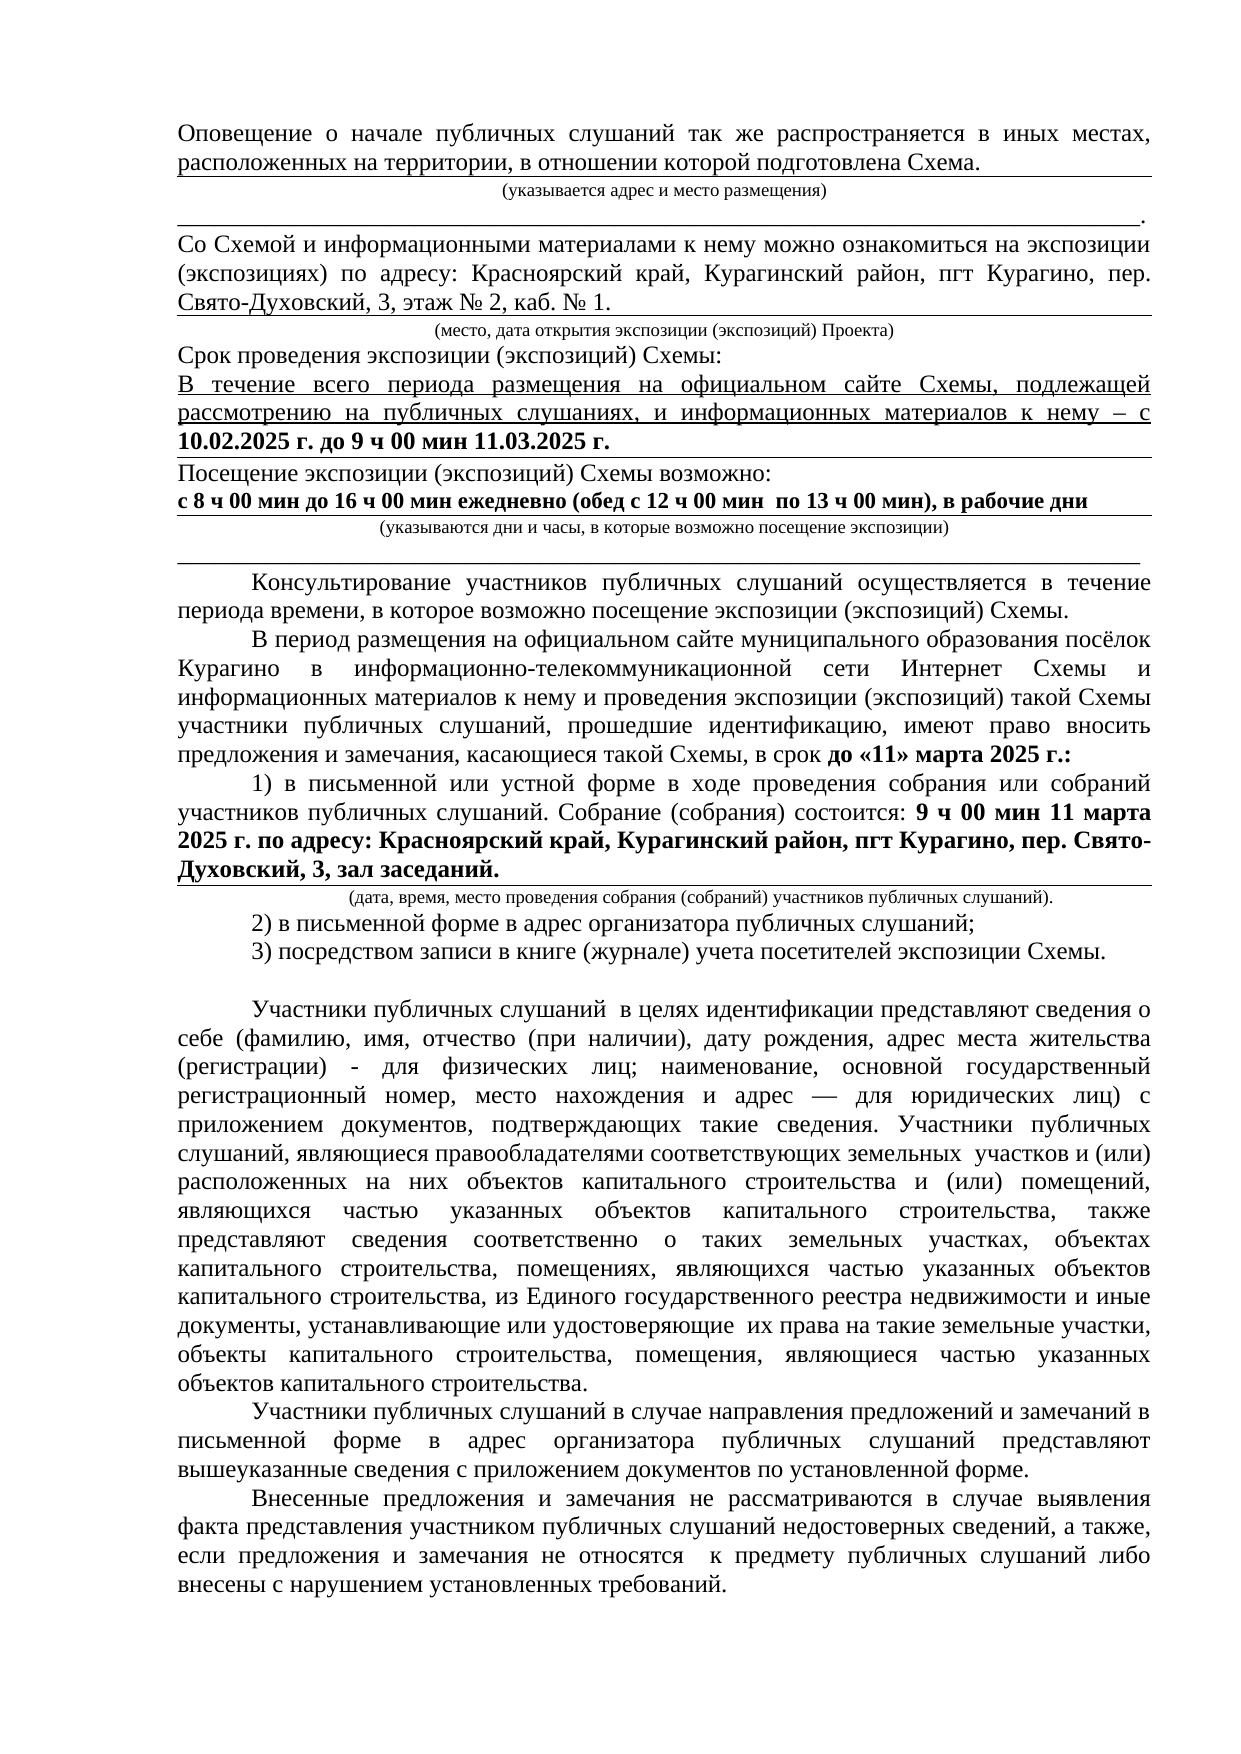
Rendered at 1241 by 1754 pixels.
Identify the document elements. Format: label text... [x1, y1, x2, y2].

text _____________________________________________________________________________.Со Схемой и информационными материалами к нему можно ознакомиться на экспозиции (экспозициях) по адресу: Красноярский край, Курагинский район, пгт Курагино, пер. Свято-Духовский, 3, этаж № 2, каб. № 1. [177, 200, 1152, 315]
text Консультирование участников публичных слушаний осуществляется в течение периода времени, в которое возможно посещение экспозиции (экспозиций) Схемы. [177, 567, 1152, 624]
text Участники публичных слушаний в целях идентификации представляют сведения о себе (фамилию, имя, отчество (при наличии), дату рождения, адрес места жительства (регистрации) - для физических лиц; наименование, основной государственный регистрационный номер, место нахождения и адрес — для юридических лиц) с приложением документов, подтверждающих такие сведения. Участники публичных слушаний, являющиеся правообладателями соответствующих земельных участков и (или) расположенных на них объектов капитального строительства и (или) помещений, являющихся частью указанных объектов капитального строительства, также представляют сведения соответственно о таких земельных участках, объектах капитального строительства, помещениях, являющихся частью указанных объектов капитального строительства, из Единого государственного реестра недвижимости и иные документы, устанавливающие или удостоверяющие их права на такие земельные участки, объекты капитального строительства, помещения, являющиеся частью указанных объектов капитального строительства. [177, 994, 1152, 1396]
text 2) в письменной форме в адрес организатора публичных слушаний; [177, 908, 1152, 936]
text В течение всего периода размещения на официальном сайте Схемы, подлежащей рассмотрению на публичных слушаниях, и информационных материалов к нему – с 10.02.2025 г. до 9 ч 00 мин 11.03.2025 г. [177, 369, 1152, 457]
text В период размещения на официальном сайте муниципального образования посёлок Курагино в информационно-телекоммуникационной сети Интернет Схемы и информационных материалов к нему и проведения экспозиции (экспозиций) такой Схемы участники публичных слушаний, прошедшие идентификацию, имеют право вносить предложения и замечания, касающиеся такой Схемы, в срок до «11» марта 2025 г.: [177, 624, 1152, 768]
text 3) посредством записи в книге (журнале) учета посетителей экспозиции Схемы. [177, 936, 1152, 965]
text с 8 ч 00 мин до 16 ч 00 мин ежедневно (обед с 12 ч 00 мин по 13 ч 00 мин), в рабочие дни [177, 487, 1152, 515]
text Оповещение о начале публичных слушаний так же распространяется в иных местах, расположенных на территории, в отношении которой подготовлена Схема. [177, 118, 1152, 176]
text Участники публичных слушаний в случае направления предложений и замечаний в письменной форме в адрес организатора публичных слушаний представляют вышеуказанные сведения с приложением документов по установленной форме. [177, 1396, 1152, 1483]
text 1) в письменной или устной форме в ходе проведения собрания или собраний участников публичных слушаний. Собрание (собрания) состоится: 9 ч 00 мин 11 марта 2025 г. по адресу: Красноярский край, Курагинский район, пгт Курагино, пер. Свято-Духовский, 3, зал заседаний. [177, 768, 1152, 885]
text Срок проведения экспозиции (экспозиций) Схемы: [177, 340, 1152, 369]
text _____________________________________________________________________________ [177, 538, 1152, 567]
text (указываются дни и часы, в которые возможно посещение экспозиции) [177, 516, 1152, 538]
text (дата, время, место проведения собрания (собраний) участников публичных слушаний). [177, 886, 1152, 908]
text Посещение экспозиции (экспозиций) Схемы возможно: [177, 458, 1152, 487]
text Внесенные предложения и замечания не рассматриваются в случае выявления факта представления участником публичных слушаний недостоверных сведений, а также, если предложения и замечания не относятся к предмету публичных слушаний либо внесены с нарушением установленных требований. [177, 1483, 1152, 1598]
text (место, дата открытия экспозиции (экспозиций) Проекта) [177, 316, 1152, 340]
text (указывается адрес и место размещения) [177, 177, 1152, 200]
